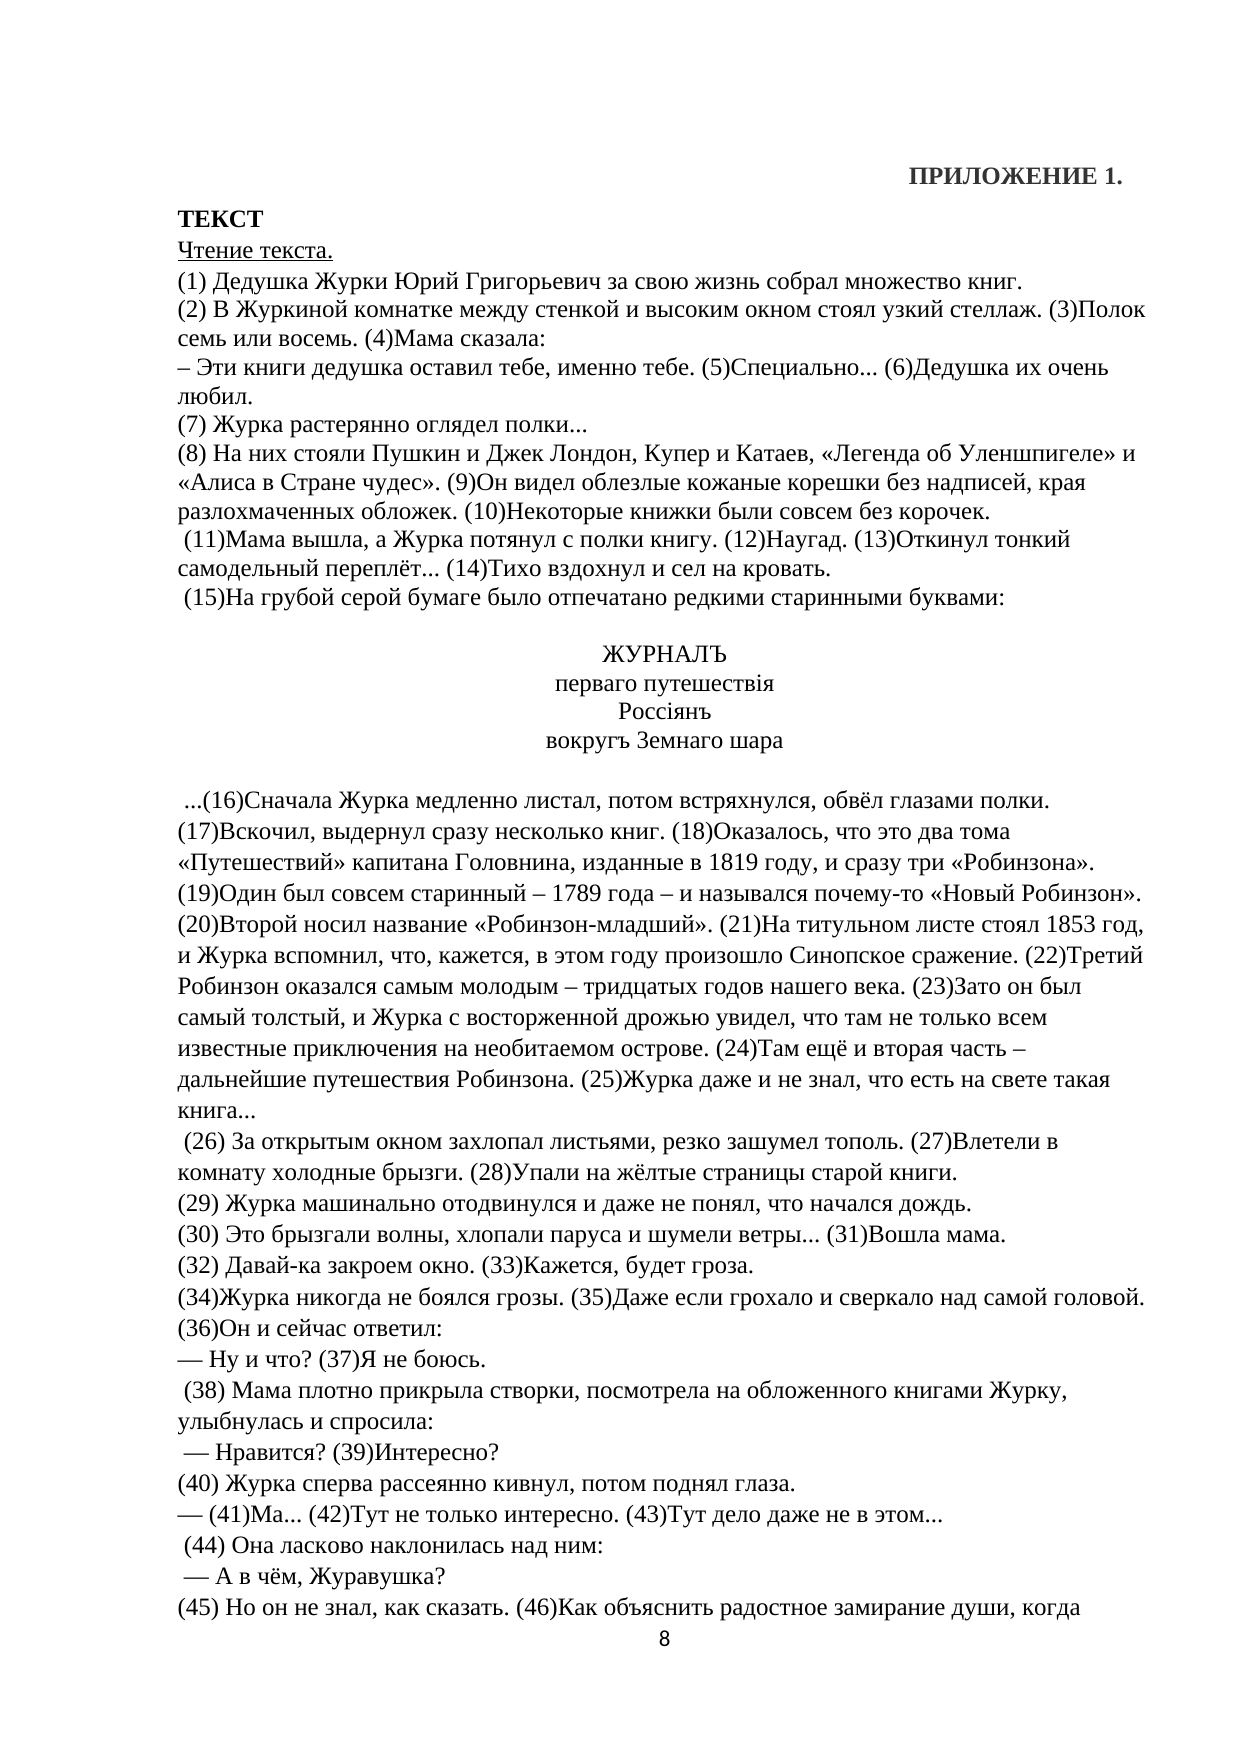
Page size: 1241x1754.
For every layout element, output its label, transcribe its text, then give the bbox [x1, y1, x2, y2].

text вокругъ 3емнаго шара [177, 725, 1152, 754]
text ЖУРНАЛЪ [177, 639, 1152, 668]
text ТЕКСТ [177, 204, 1152, 232]
text Россiянъ [177, 696, 1152, 725]
text (1) Дедушка Журки Юрий Григорьевич за свою жизнь собрал множество книг. (2) В Журкиной комнатке между стенкой и высоким окном стоял узкий стеллаж. (3)Полок семь или восемь. (4)Мама сказала: – Эти книги дедушка оставил тебе, именно тебе. (5)Специально... (6)Дедушка их очень любил. (7) Журка растерянно оглядел полки... (8) На них стояли Пушкин и Джек Лондон, Купер и Катаев, «Легенда об Уленшпигеле» и «Алиса в Стране чудес». (9)Он видел облезлые кожаные корешки без надписей, края разлохмаченных обложек. (10)Некоторые книжки были совсем без корочек. (11)Мама вышла, а Журка потянул с полки книгу. (12)Наугад. (13)Откинул тонкий самодельный переплёт... (14)Тихо вздохнул и сел на кровать. (15)На грубой серой бумаге было отпечатано редкими старинными буквами: [177, 266, 1152, 639]
text перваго путешествiя [177, 668, 1152, 696]
text Чтение текста. [177, 235, 1152, 263]
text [177, 754, 1152, 1621]
text ПРИЛОЖЕНИЕ 1. [177, 161, 1152, 190]
